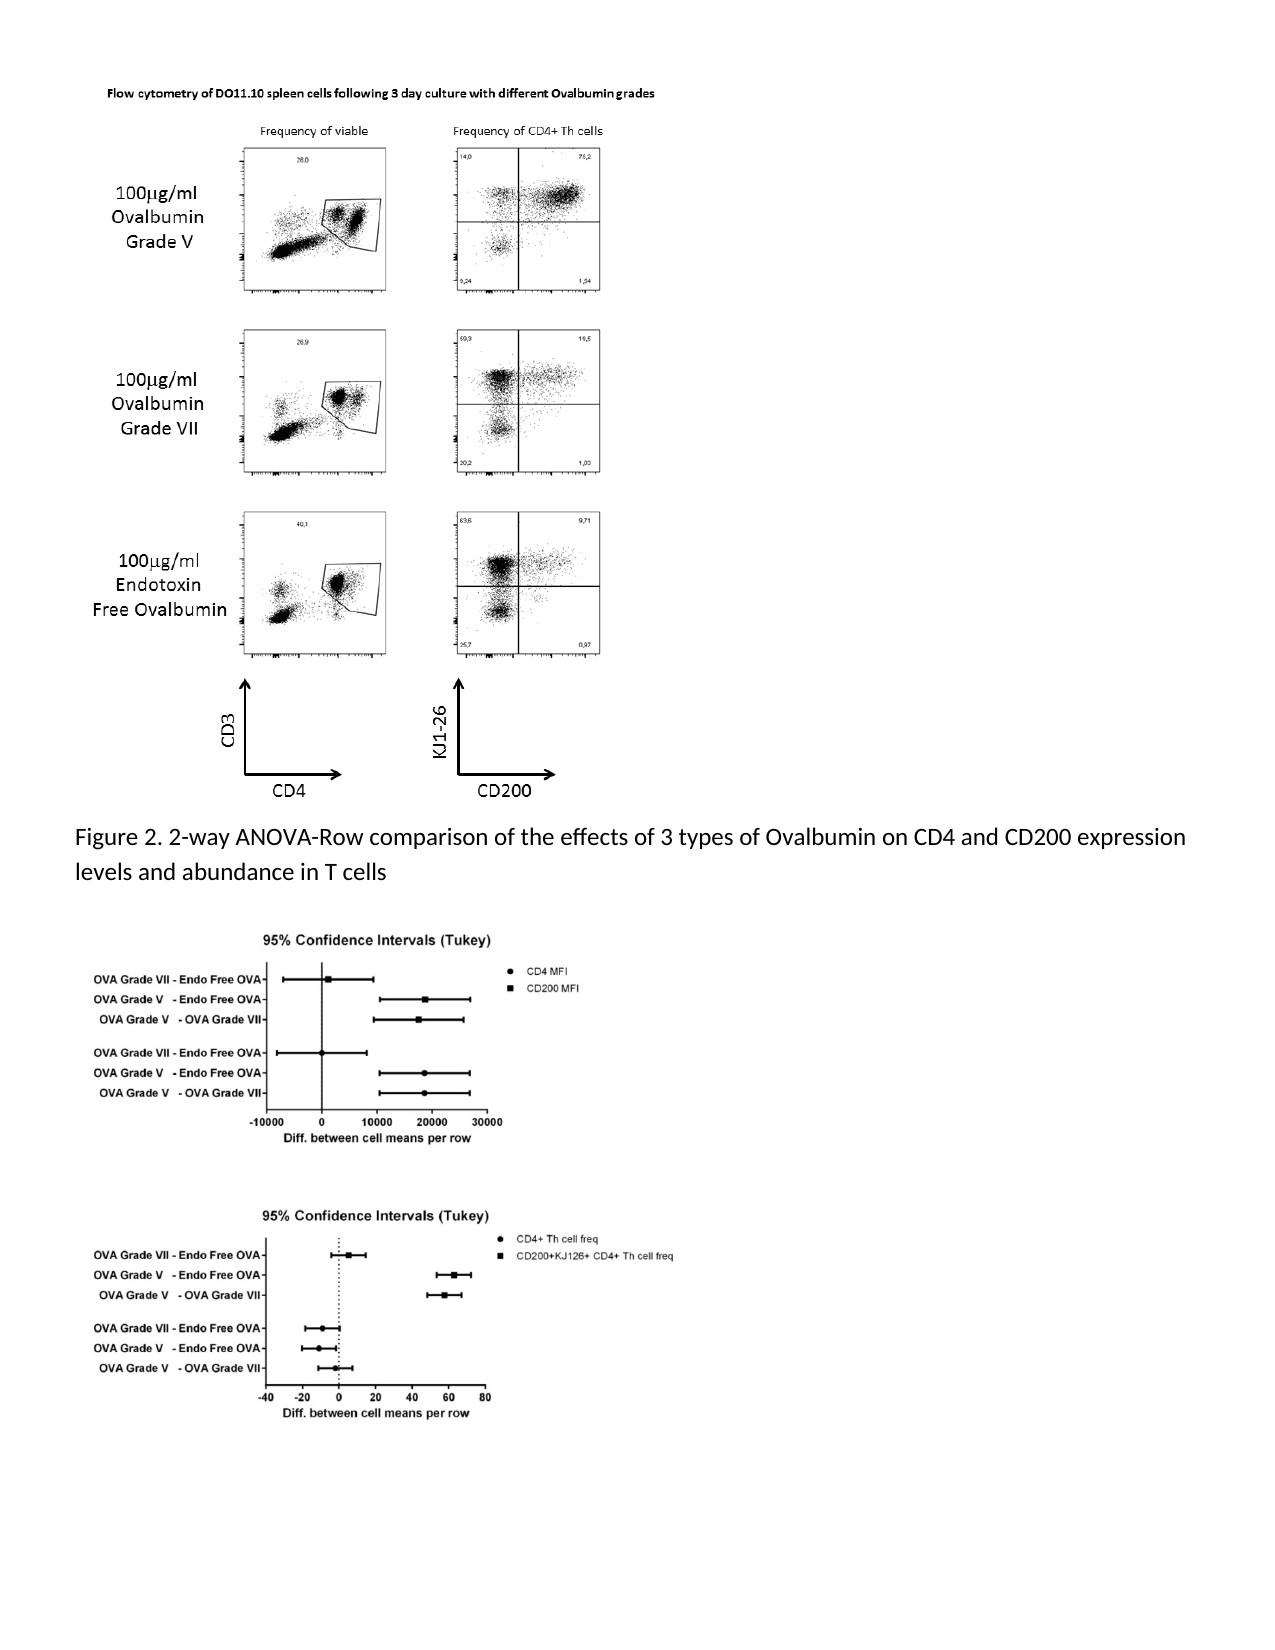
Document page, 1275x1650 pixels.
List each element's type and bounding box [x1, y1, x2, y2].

picture [75, 911, 691, 1440]
picture [75, 75, 660, 817]
text [75, 75, 1200, 887]
